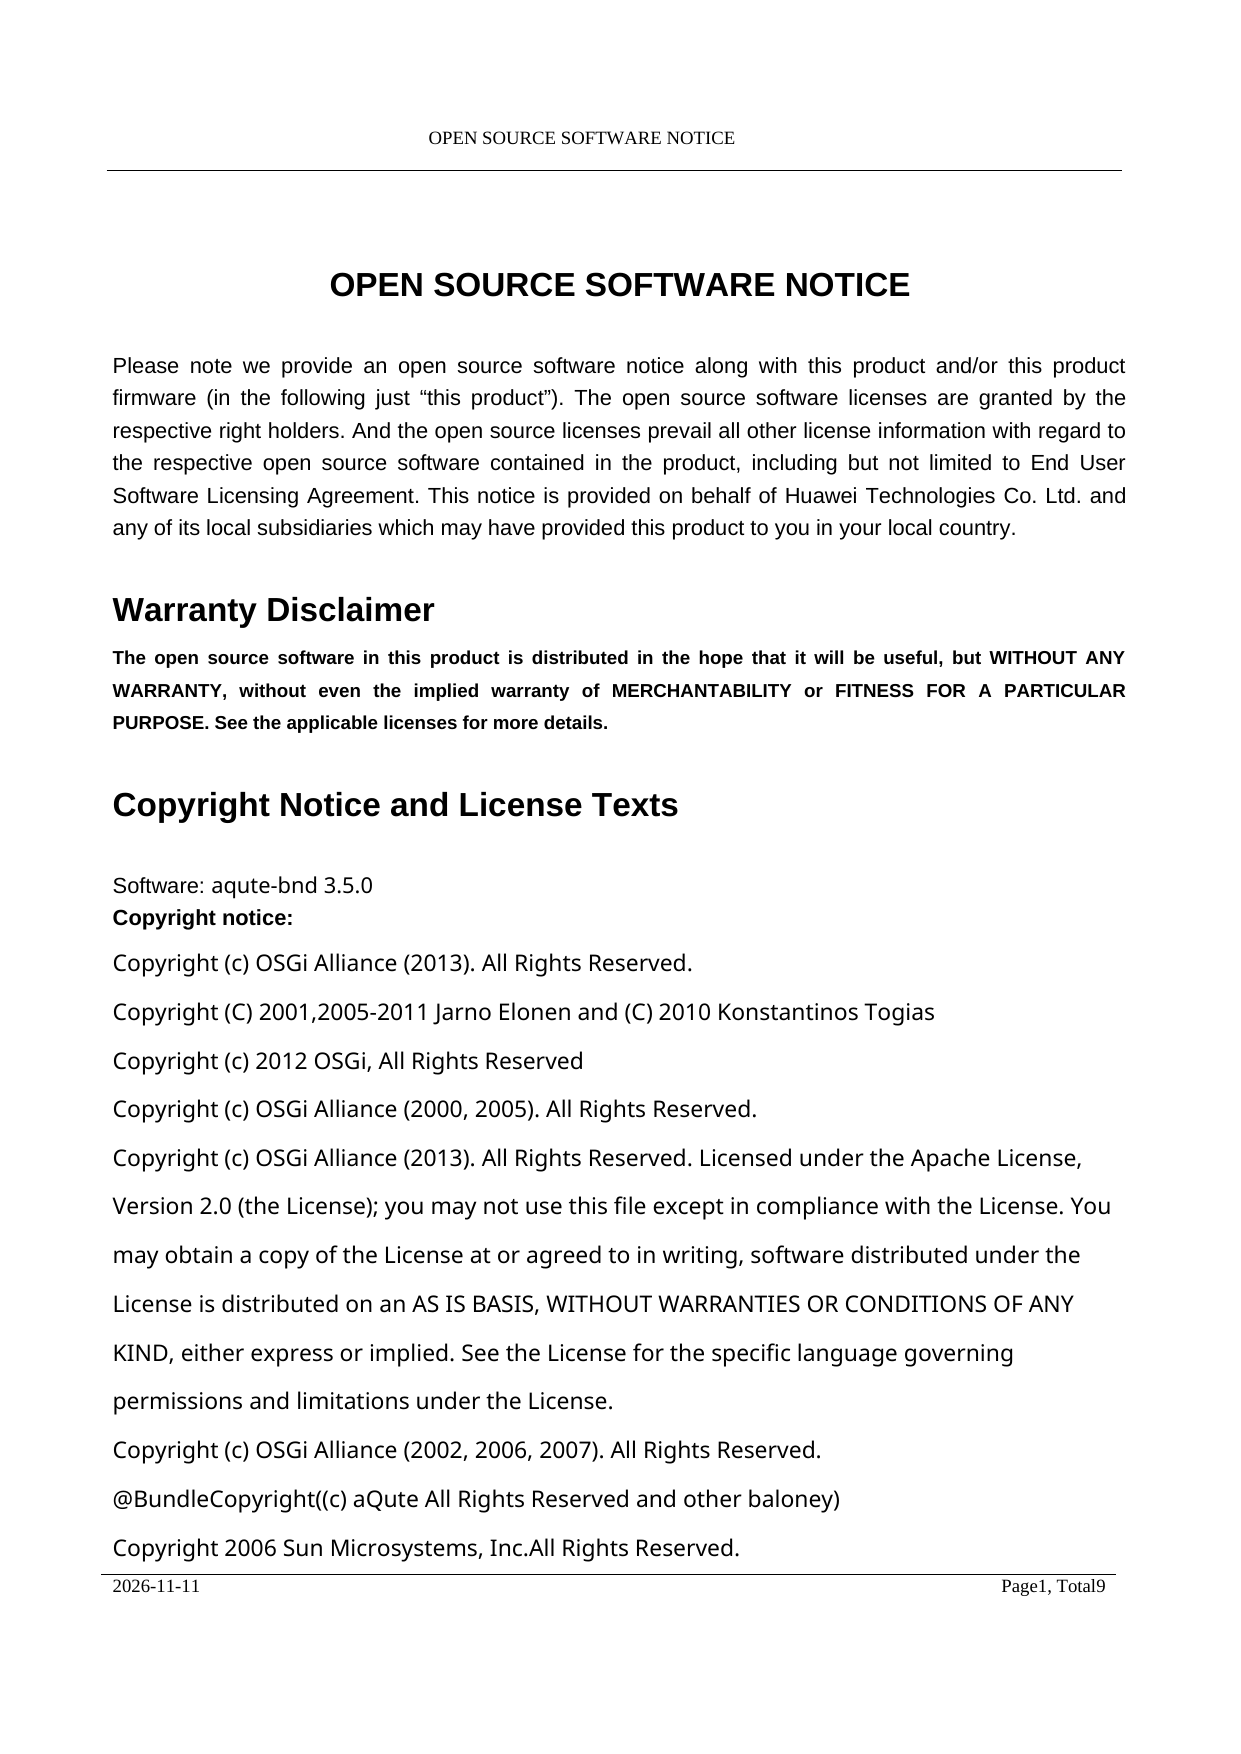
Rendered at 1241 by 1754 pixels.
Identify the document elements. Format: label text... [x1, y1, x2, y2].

text The open source software in this product is distributed in the hope that it will be useful, but WITHOUT ANY WARRANTY, without even the implied warranty of MERCHANTABILITY or FITNESS FOR A PARTICULAR PURPOSE. See the applicable licenses for more details. [112, 641, 1128, 739]
text Copyright Notice and License Texts [112, 771, 1128, 836]
text Please note we provide an open source software notice along with this product and/or this product firmware (in the following just “this product”). The open source software licenses are granted by the respective right holders. And the open source licenses prevail all other license information with regard to the respective open source software contained in the product, including but not limited to End User Software Licensing Agreement. This notice is provided on behalf of Huawei Technologies Co. Ltd. and any of its local subsidiaries which may have provided this product to you in your local country. [112, 349, 1128, 544]
text Warranty Disclaimer [112, 576, 1128, 641]
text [112, 1092, 1128, 1563]
text OPEN SOURCE SOFTWARE NOTICE [112, 251, 1128, 316]
text Software: aqute-bnd 3.5.0 [112, 869, 1128, 901]
text Copyright notice: [112, 901, 1128, 934]
text Copyright (c) OSGi Alliance (2013). All Rights Reserved. Copyright (C) 2001,2005-2011 Jarno Elonen and (C) 2010 Konstantinos Togias Copyright (c) 2012 OSGi, All Rights Reserved [112, 947, 1128, 1077]
